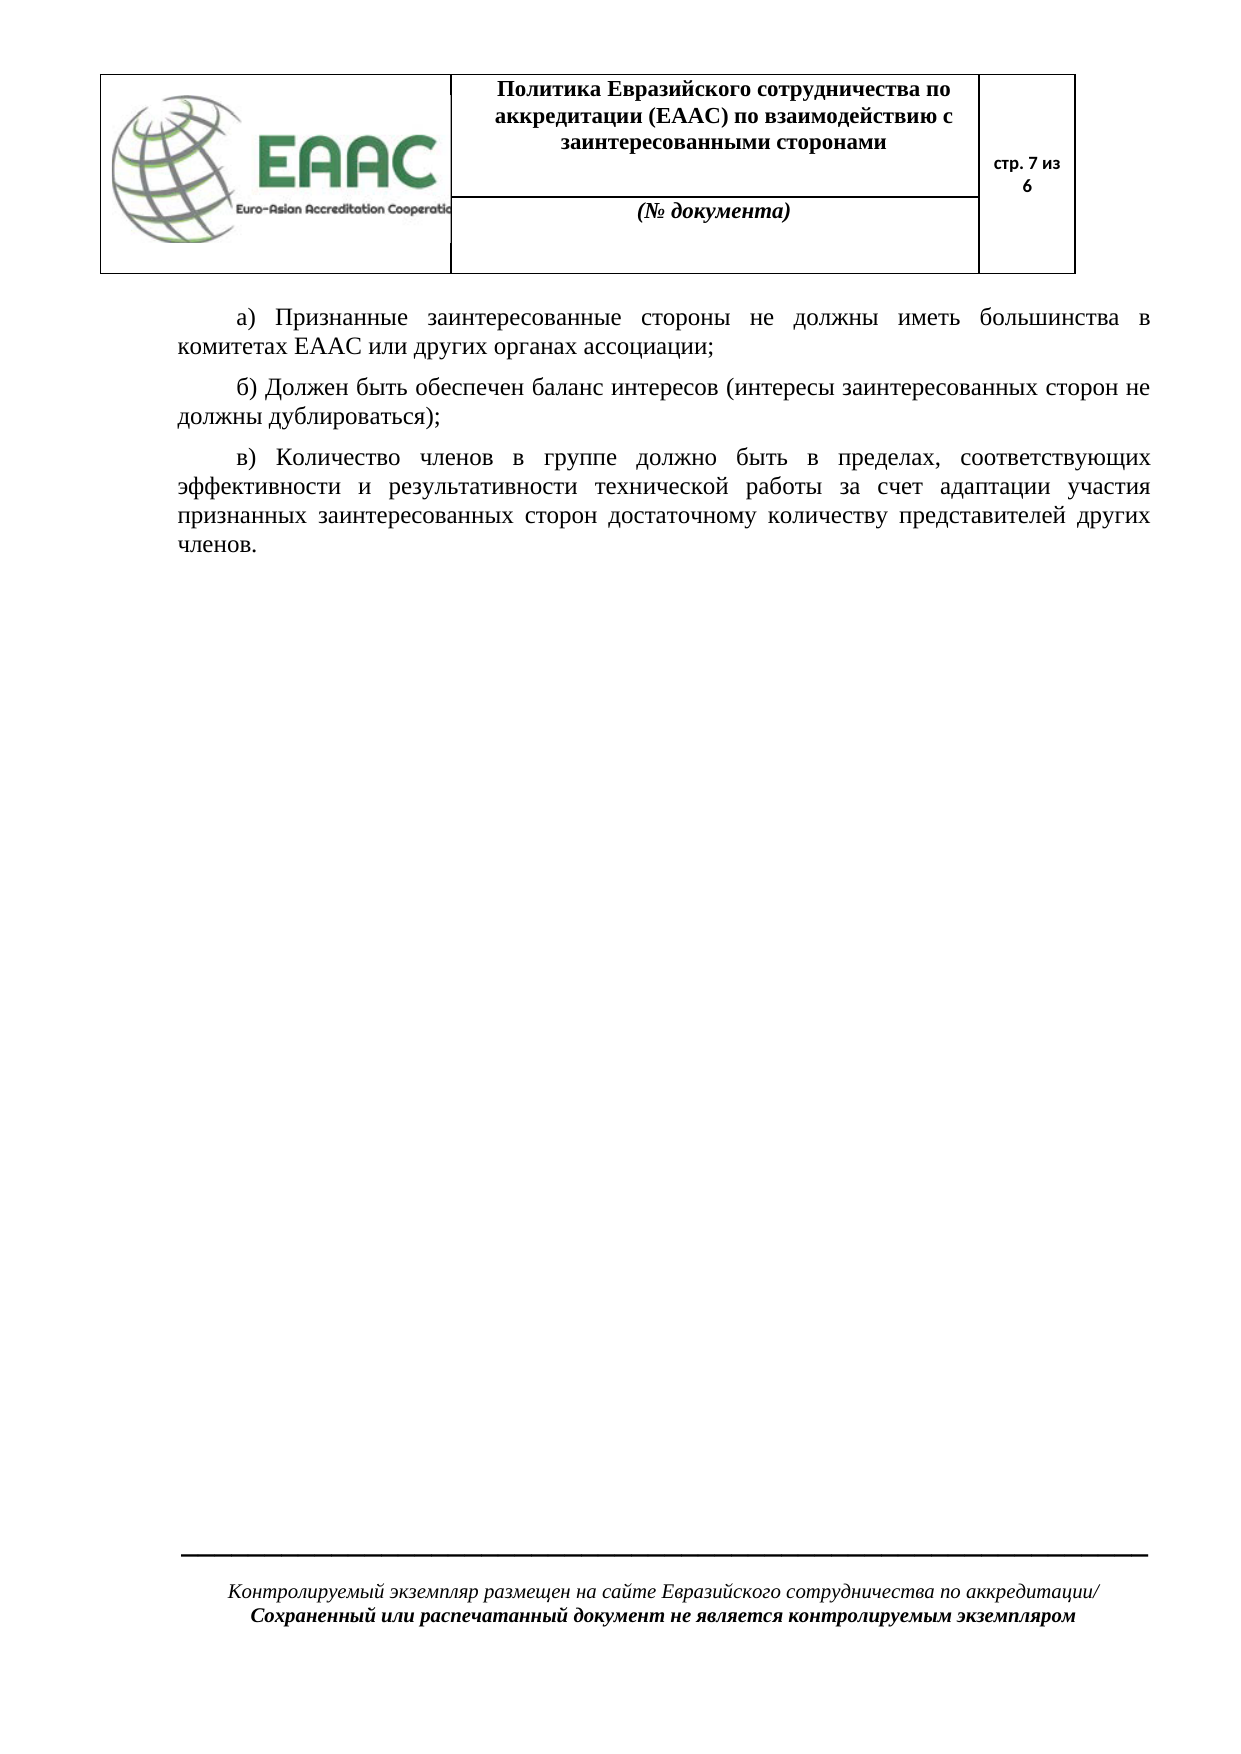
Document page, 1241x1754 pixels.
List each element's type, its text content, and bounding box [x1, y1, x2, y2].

text б) Должен быть обеспечен баланс интересов (интересы заинтересованных сторон не должны дублироваться); [177, 372, 1152, 430]
text а) Признанные заинтересованные стороны не должны иметь большинства в комитетах EAAC или других органах ассоциации; [177, 302, 1152, 360]
text в) Количество членов в группе должно быть в пределах, соответствующих эффективности и результативности технической работы за счет адаптации участия признанных заинтересованных сторон достаточному количеству представителей других членов. [177, 442, 1152, 557]
